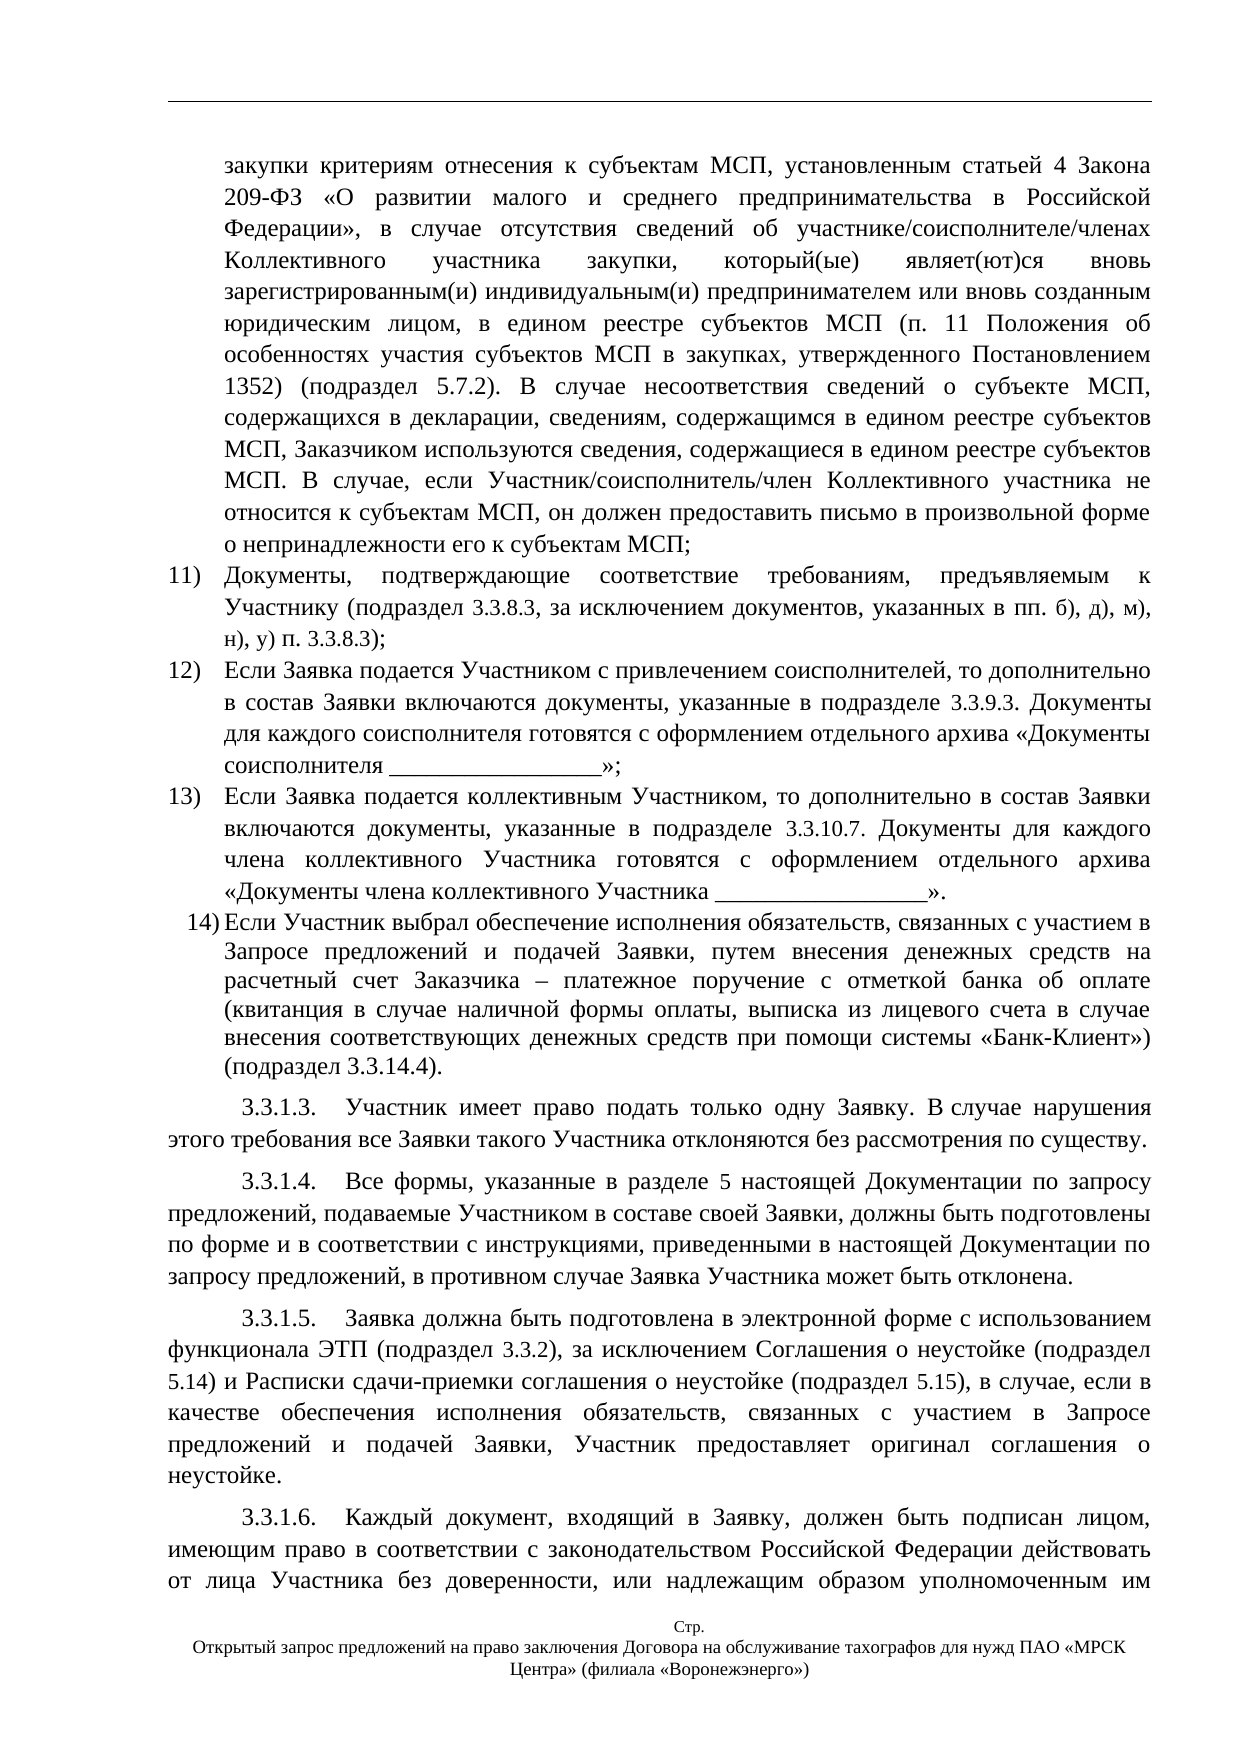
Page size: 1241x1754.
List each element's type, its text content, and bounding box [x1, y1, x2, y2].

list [168, 1502, 1152, 1594]
list Если Заявка подается коллективным Участником, то дополнительно в состав Заявки включаются документы, указанные в подразделе 3.3.10.7. Документы для каждого члена коллективного Участника готовятся с оформлением отдельного архива «Документы члена коллективного Участника _________________». [168, 781, 1152, 905]
list Заявка должна быть подготовлена в электронной форме с использованием функционала ЭТП (подраздел 3.3.2), за исключением Соглашения о неустойке (подраздел 5.14) и Расписки сдачи-приемки соглашения о неустойке (подраздел 5.15), в случае, если в качестве обеспечения исполнения обязательств, связанных с участием в Запросе предложений и подачей Заявки, Участник предоставляет оригинал соглашения о неустойке. [168, 1303, 1152, 1489]
list Если Заявка подается Участником с привлечением соисполнителей, то дополнительно в состав Заявки включаются документы, указанные в подразделе 3.3.9.3. Документы для каждого соисполнителя готовятся с оформлением отдельного архива «Документы соисполнителя _________________»; [168, 655, 1152, 778]
list Если Участник выбрал обеспечение исполнения обязательств, связанных с участием в Запросе предложений и подачей Заявки, путем внесения денежных средств на расчетный счет Заказчика – платежное поручение с отметкой банка об оплате (квитанция в случае наличной формы оплаты, выписка из лицевого счета в случае внесения соответствующих денежных средств при помощи системы «Банк-Клиент») (подраздел 3.3.14.4). [186, 907, 1152, 1080]
list Документы, подтверждающие соответствие требованиям, предъявляемым к Участнику (подраздел 3.3.8.3, за исключением документов, указанных в пп. б), д), м), н), у) п. 3.3.8.3); [168, 560, 1152, 652]
list Все формы, указанные в разделе 5 настоящей Документации по запросу предложений, подаваемые Участником в составе своей Заявки, должны быть подготовлены по форме и в соответствии с инструкциями, приведенными в настоящей Документации по запросу предложений, в противном случае Заявка Участника может быть отклонена. [168, 1166, 1152, 1289]
list Участник имеет право подать только одну Заявку. В случае нарушения этого требования все Заявки такого Участника отклоняются без рассмотрения по существу. [168, 1092, 1152, 1153]
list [168, 150, 1152, 557]
